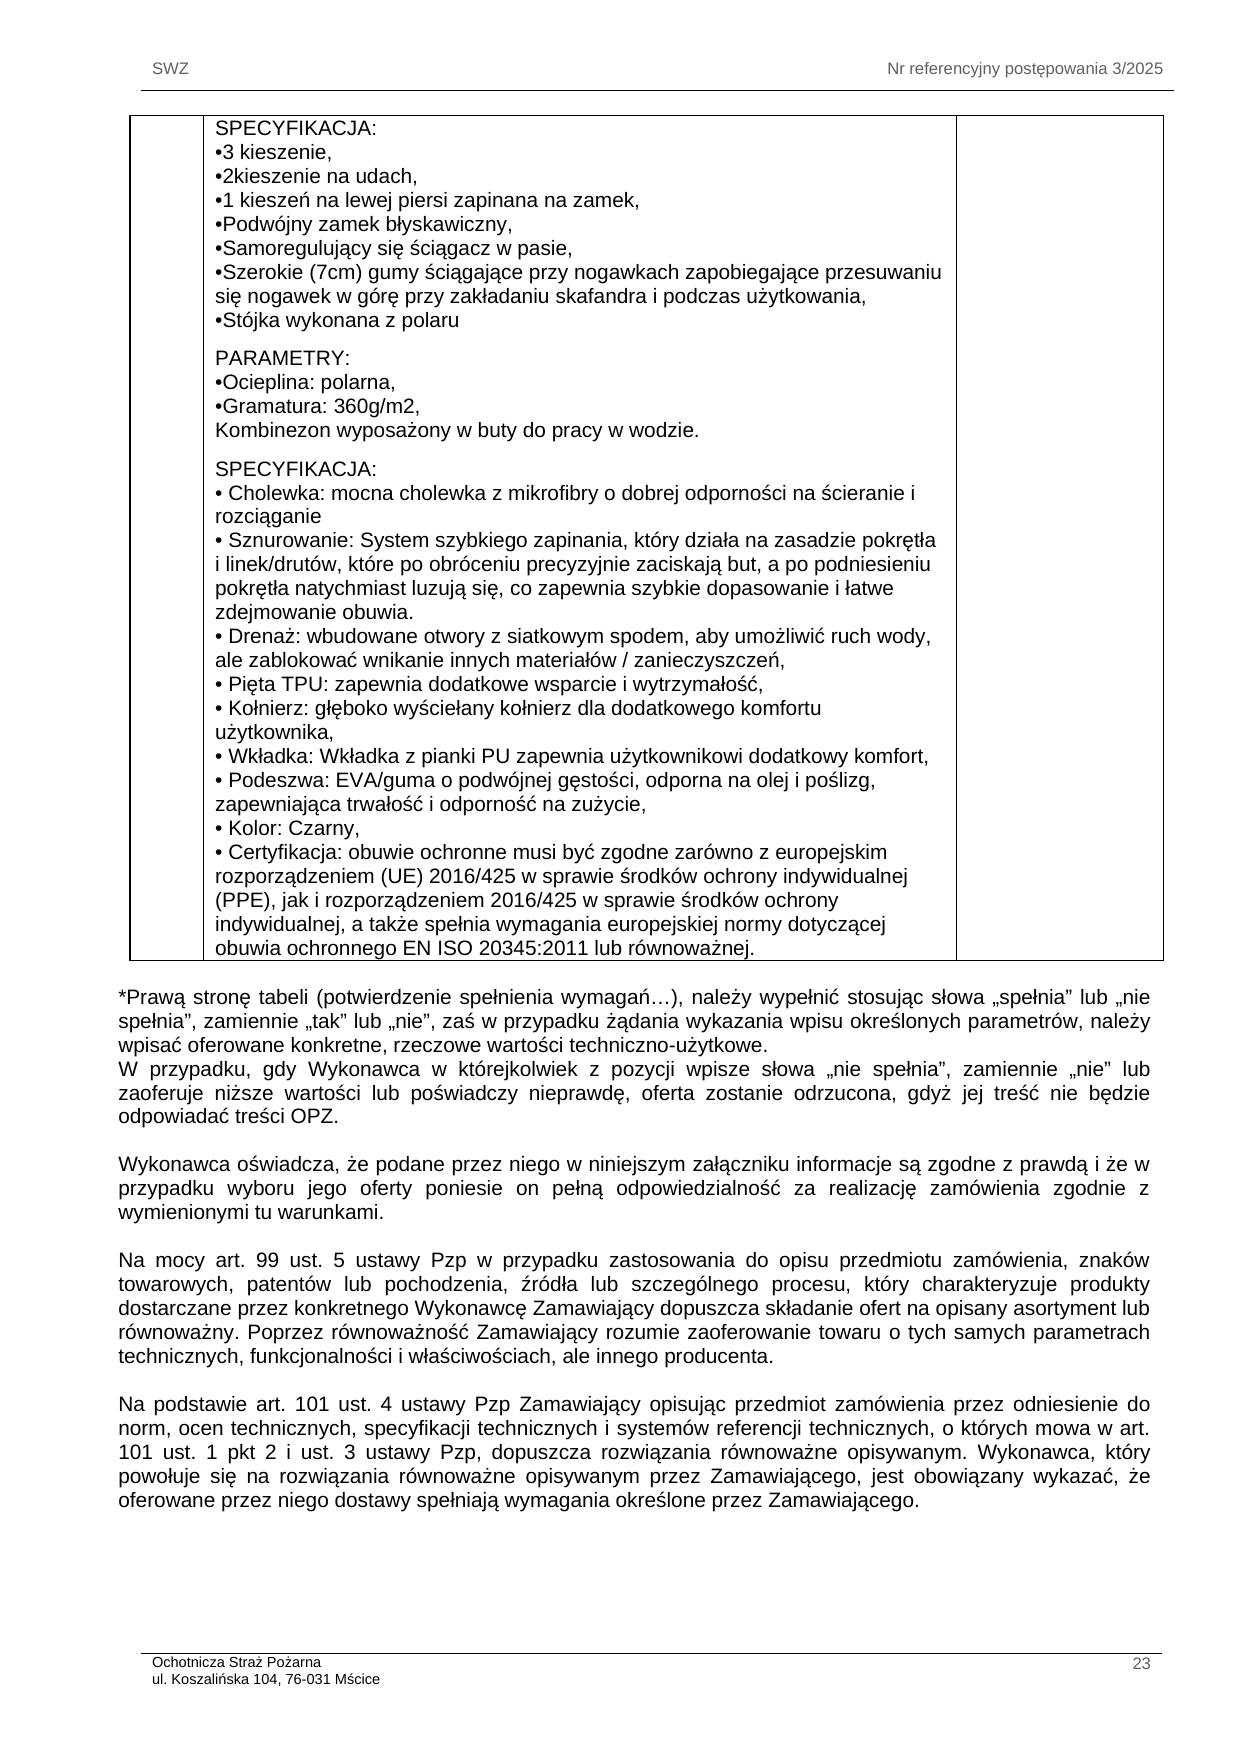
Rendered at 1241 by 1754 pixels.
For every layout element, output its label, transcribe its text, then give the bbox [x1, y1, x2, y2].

text W przypadku, gdy Wykonawca w którejkolwiek z pozycji wpisze słowa „nie spełnia”, zamiennie „nie” lub zaoferuje niższe wartości lub poświadczy nieprawdę, oferta zostanie odrzucona, gdyż jej treść nie będzie odpowiadać treści OPZ. [118, 1056, 1152, 1128]
text Wykonawca oświadcza, że podane przez niego w niniejszym załączniku informacje są zgodne z prawdą i że w przypadku wyboru jego oferty poniesie on pełną odpowiedzialność za realizację zamówienia zgodnie z wymienionymi tu warunkami. [118, 1152, 1151, 1224]
text *Prawą stronę tabeli (potwierdzenie spełnienia wymagań…), należy wypełnić stosując słowa „spełnia” lub „nie spełnia”, zamiennie „tak” lub „nie”, zaś w przypadku żądania wykazania wpisu określonych parametrów, należy wpisać oferowane konkretne, rzeczowe wartości techniczno-użytkowe. [118, 984, 1152, 1056]
text Na podstawie art. 101 ust. 4 ustawy Pzp Zamawiający opisując przedmiot zamówienia przez odniesienie do norm, ocen technicznych, specyfikacji technicznych i systemów referencji technicznych, o których mowa w art. 101 ust. 1 pkt 2 i ust. 3 ustawy Pzp, dopuszcza rozwiązania równoważne opisywanym. Wykonawca, który powołuje się na rozwiązania równoważne opisywanym przez Zamawiającego, jest obowiązany wykazać, że oferowane przez niego dostawy spełniają wymagania określone przez Zamawiającego. [118, 1392, 1152, 1512]
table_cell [957, 116, 1163, 959]
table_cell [204, 116, 956, 959]
text Na mocy art. 99 ust. 5 ustawy Pzp w przypadku zastosowania do opisu przedmiotu zamówienia, znaków towarowych, patentów lub pochodzenia, źródła lub szczególnego procesu, który charakteryzuje produkty dostarczane przez konkretnego Wykonawcę Zamawiający dopuszcza składanie ofert na opisany asortyment lub równoważny. Poprzez równoważność Zamawiający rozumie zaoferowanie towaru o tych samych parametrach technicznych, funkcjonalności i właściwościach, ale innego producenta. [118, 1248, 1151, 1368]
table_cell [131, 116, 203, 959]
